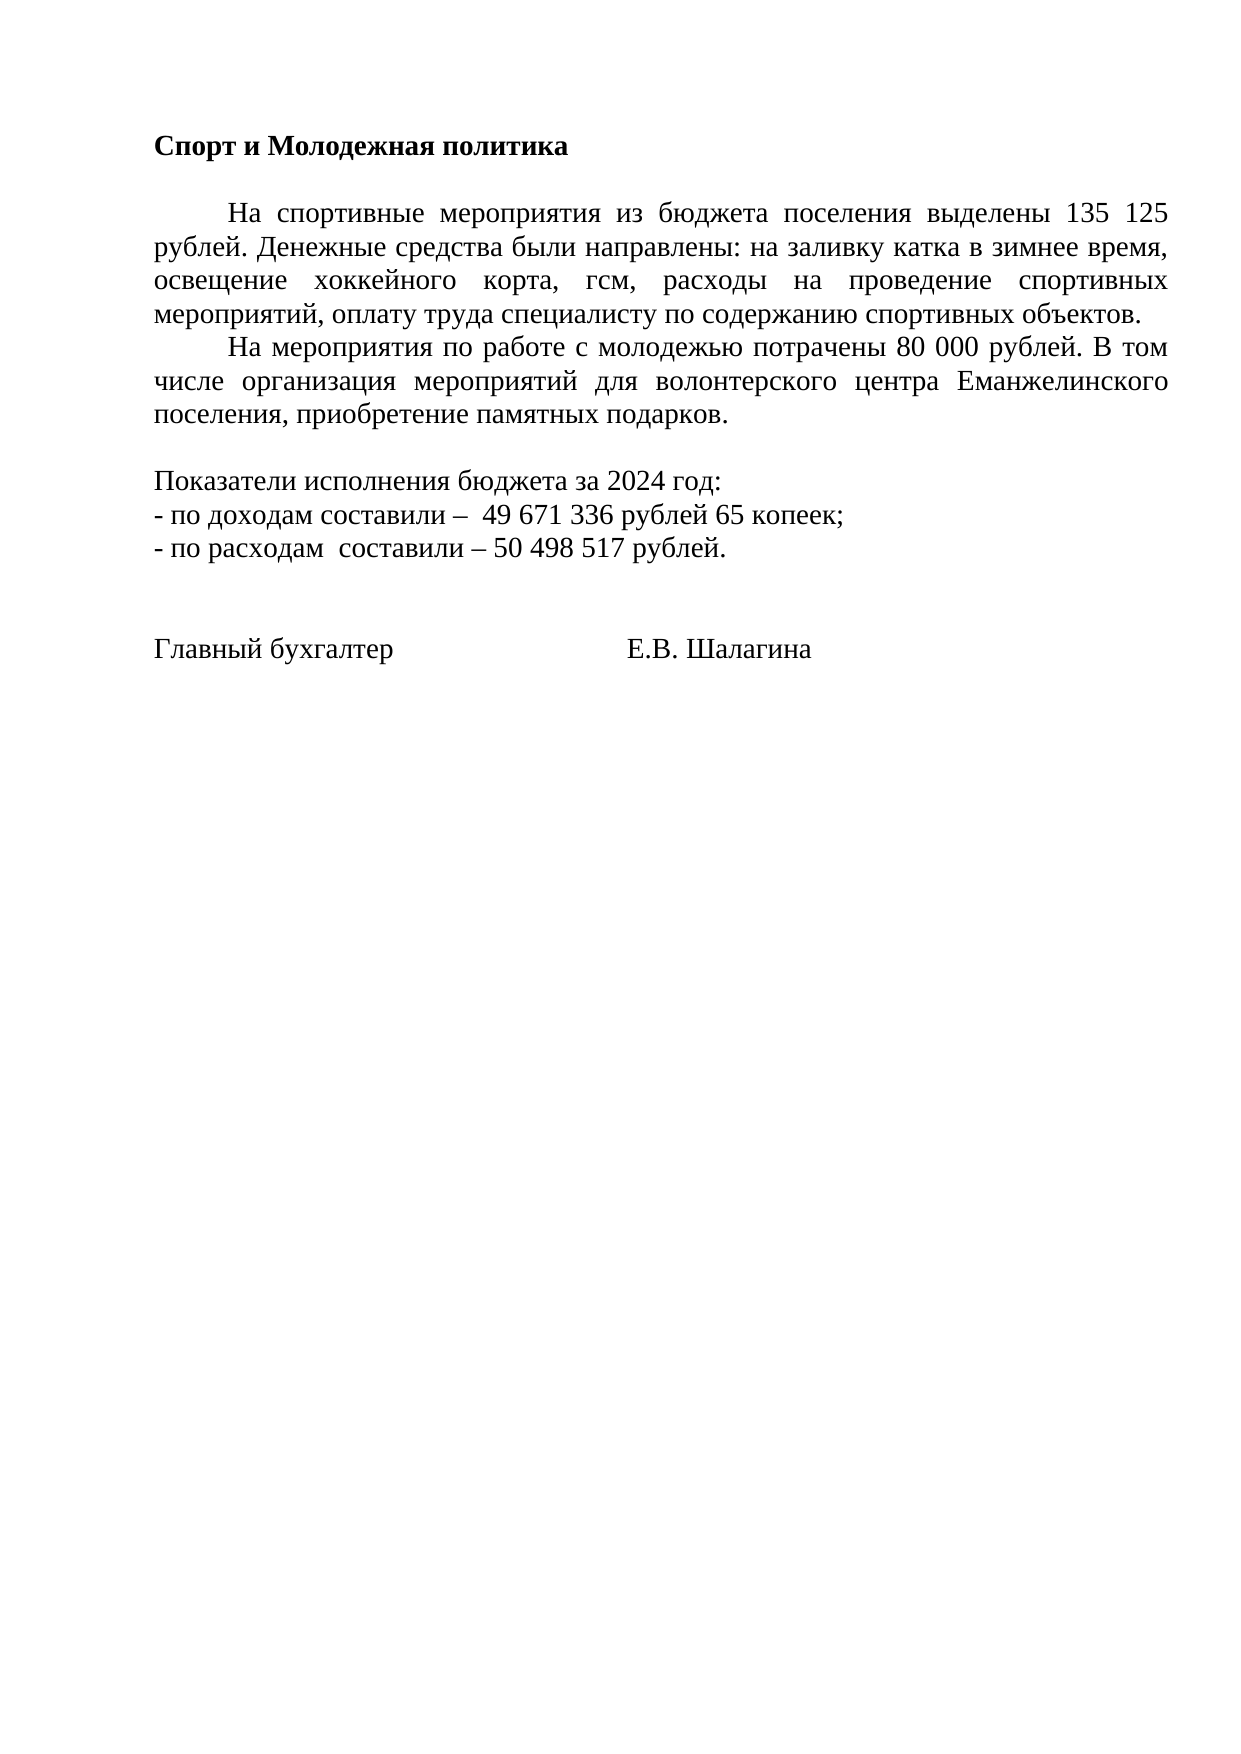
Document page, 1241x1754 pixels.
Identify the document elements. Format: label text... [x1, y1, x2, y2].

text - по доходам составили – 49 671 336 рублей 65 копеек; [153, 497, 1169, 531]
subtitle Спорт и Молодежная политика [153, 128, 1169, 162]
text Главный бухгалтер Е.В. Шалагина [153, 631, 1169, 665]
text На мероприятия по работе с молодежью потрачены 80 000 рублей. В том числе организация мероприятий для волонтерского центра Еманжелинского поселения, приобретение памятных подарков. [153, 329, 1169, 430]
text - по расходам составили – 50 498 517 рублей. [153, 531, 1169, 564]
text На спортивные мероприятия из бюджета поселения выделены 135 125 рублей. Денежные средства были направлены: на заливку катка в зимнее время, освещение хоккейного корта, гсм, расходы на проведение спортивных мероприятий, оплату труда специалисту по содержанию спортивных объектов. [153, 195, 1169, 329]
text Показатели исполнения бюджета за 2024 год: [153, 463, 1169, 497]
